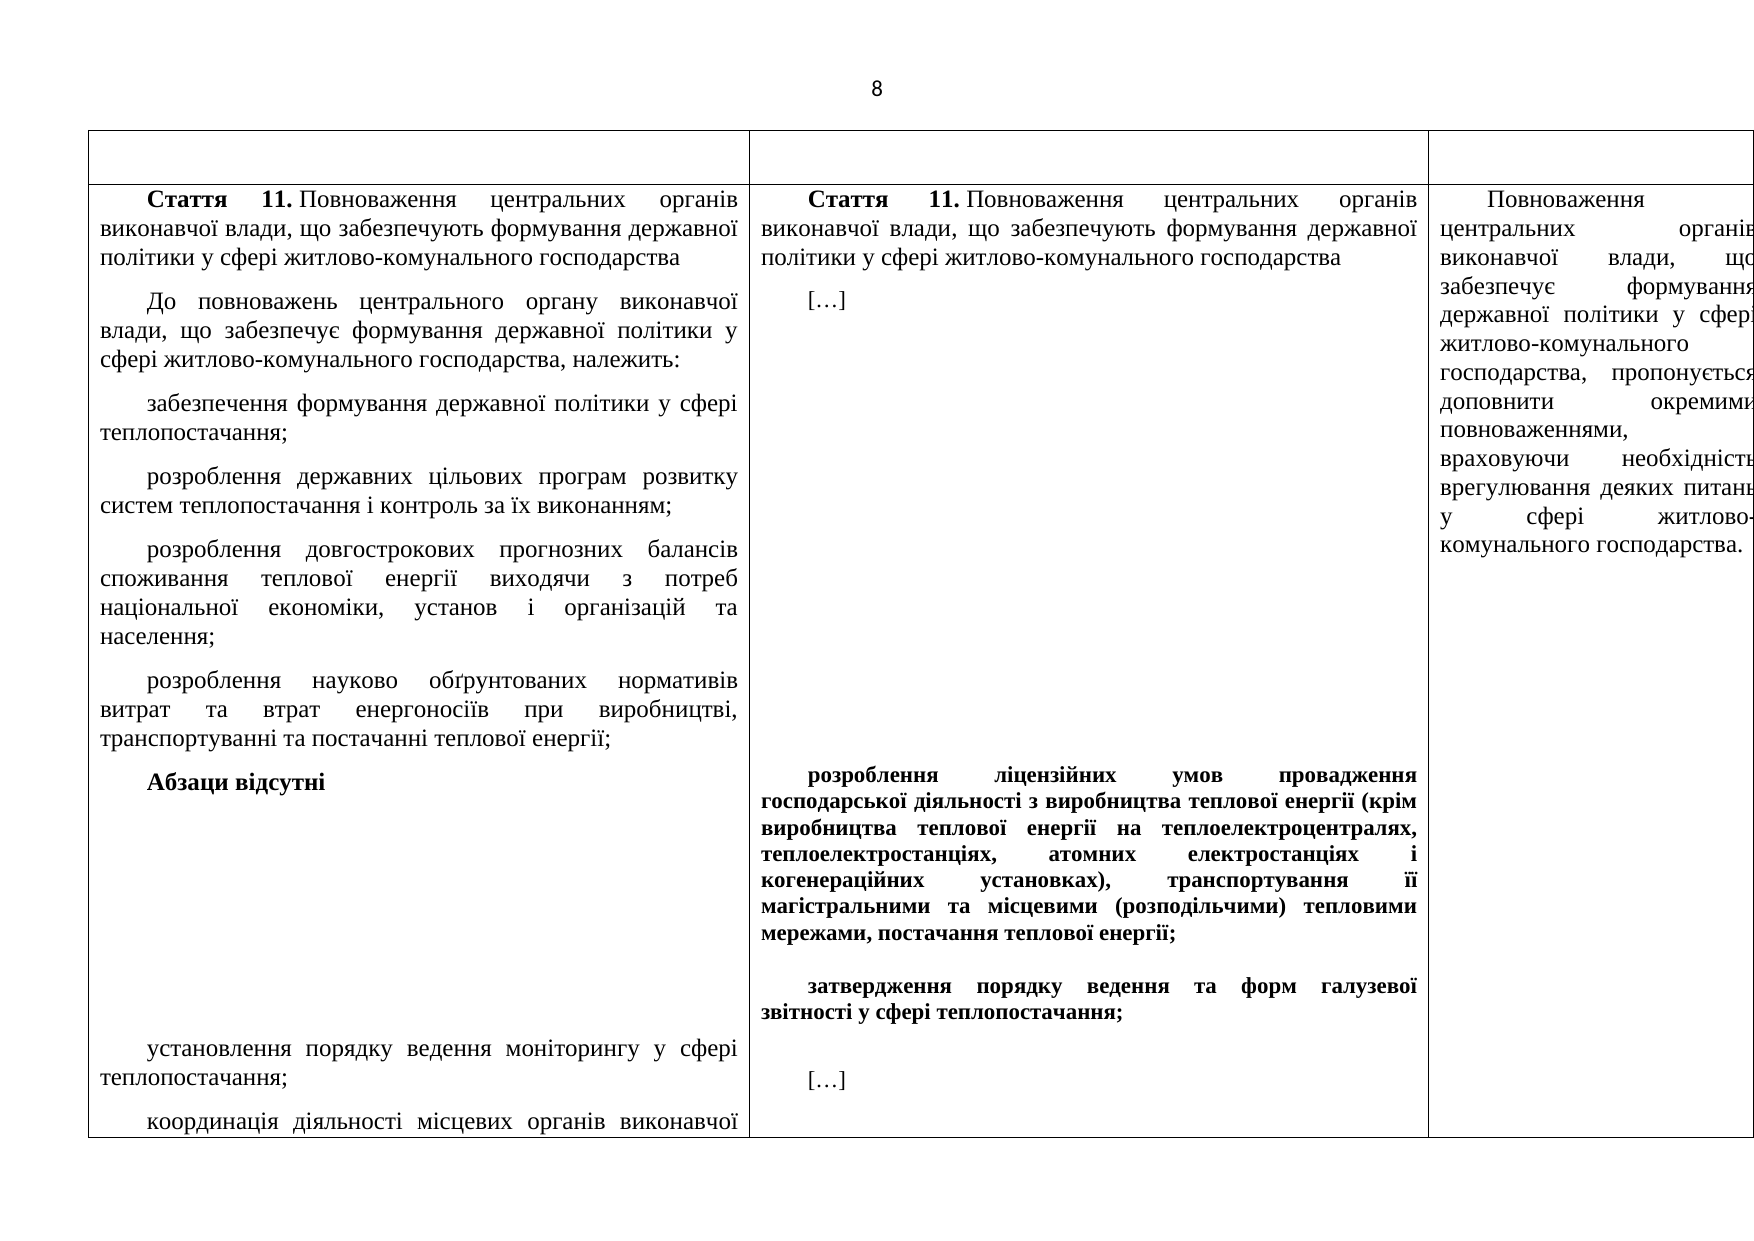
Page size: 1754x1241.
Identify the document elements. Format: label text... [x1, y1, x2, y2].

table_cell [1429, 185, 1753, 1137]
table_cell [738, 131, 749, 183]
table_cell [750, 185, 1428, 1137]
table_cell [1429, 131, 1753, 183]
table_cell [750, 131, 1428, 183]
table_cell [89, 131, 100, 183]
